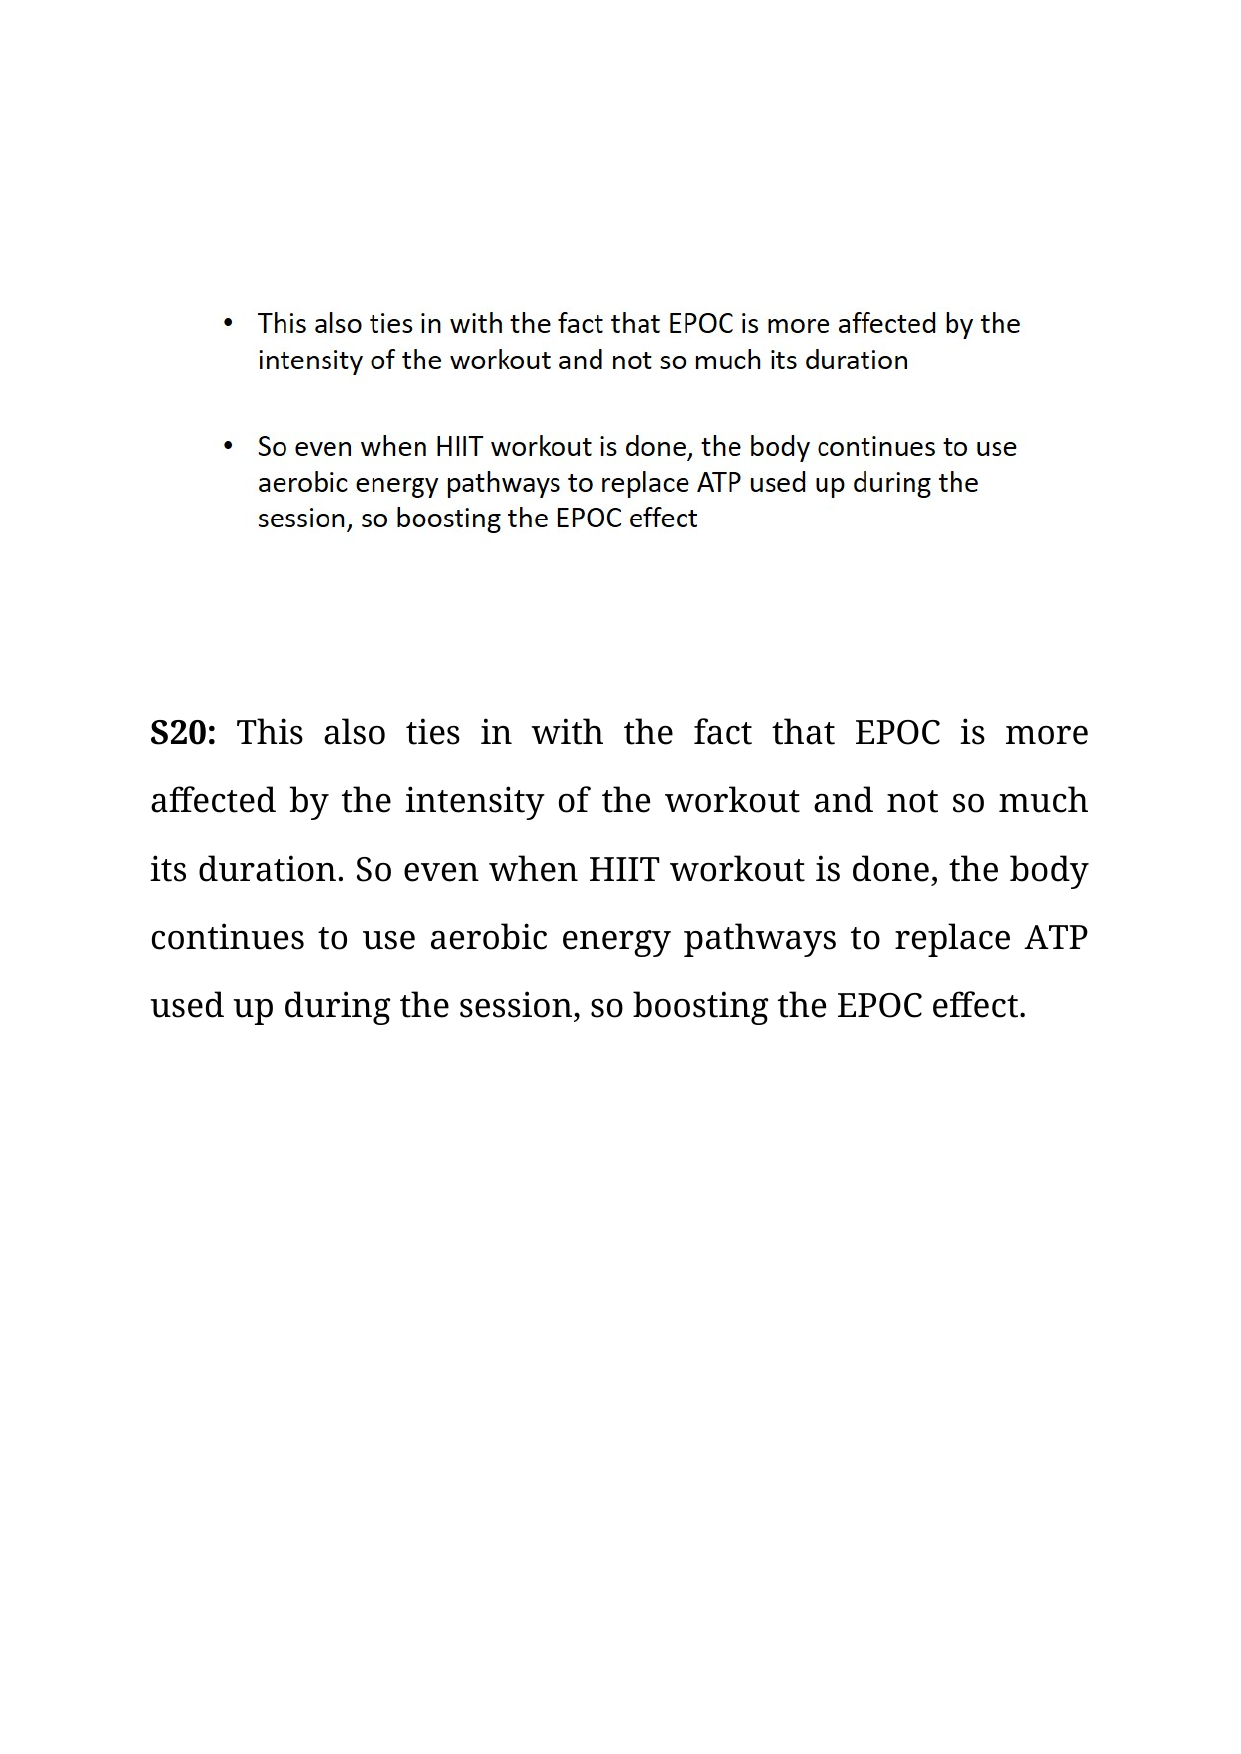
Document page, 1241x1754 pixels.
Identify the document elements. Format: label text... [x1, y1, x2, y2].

picture [150, 149, 1089, 679]
text S20: This also ties in with the fact that EPOC is more affected by the intensity of the workout and not so much its duration. So even when HIIT workout is done, the body continues to use aerobic energy pathways to replace ATP used up during the session, so boosting the EPOC effect. [150, 709, 1090, 1027]
